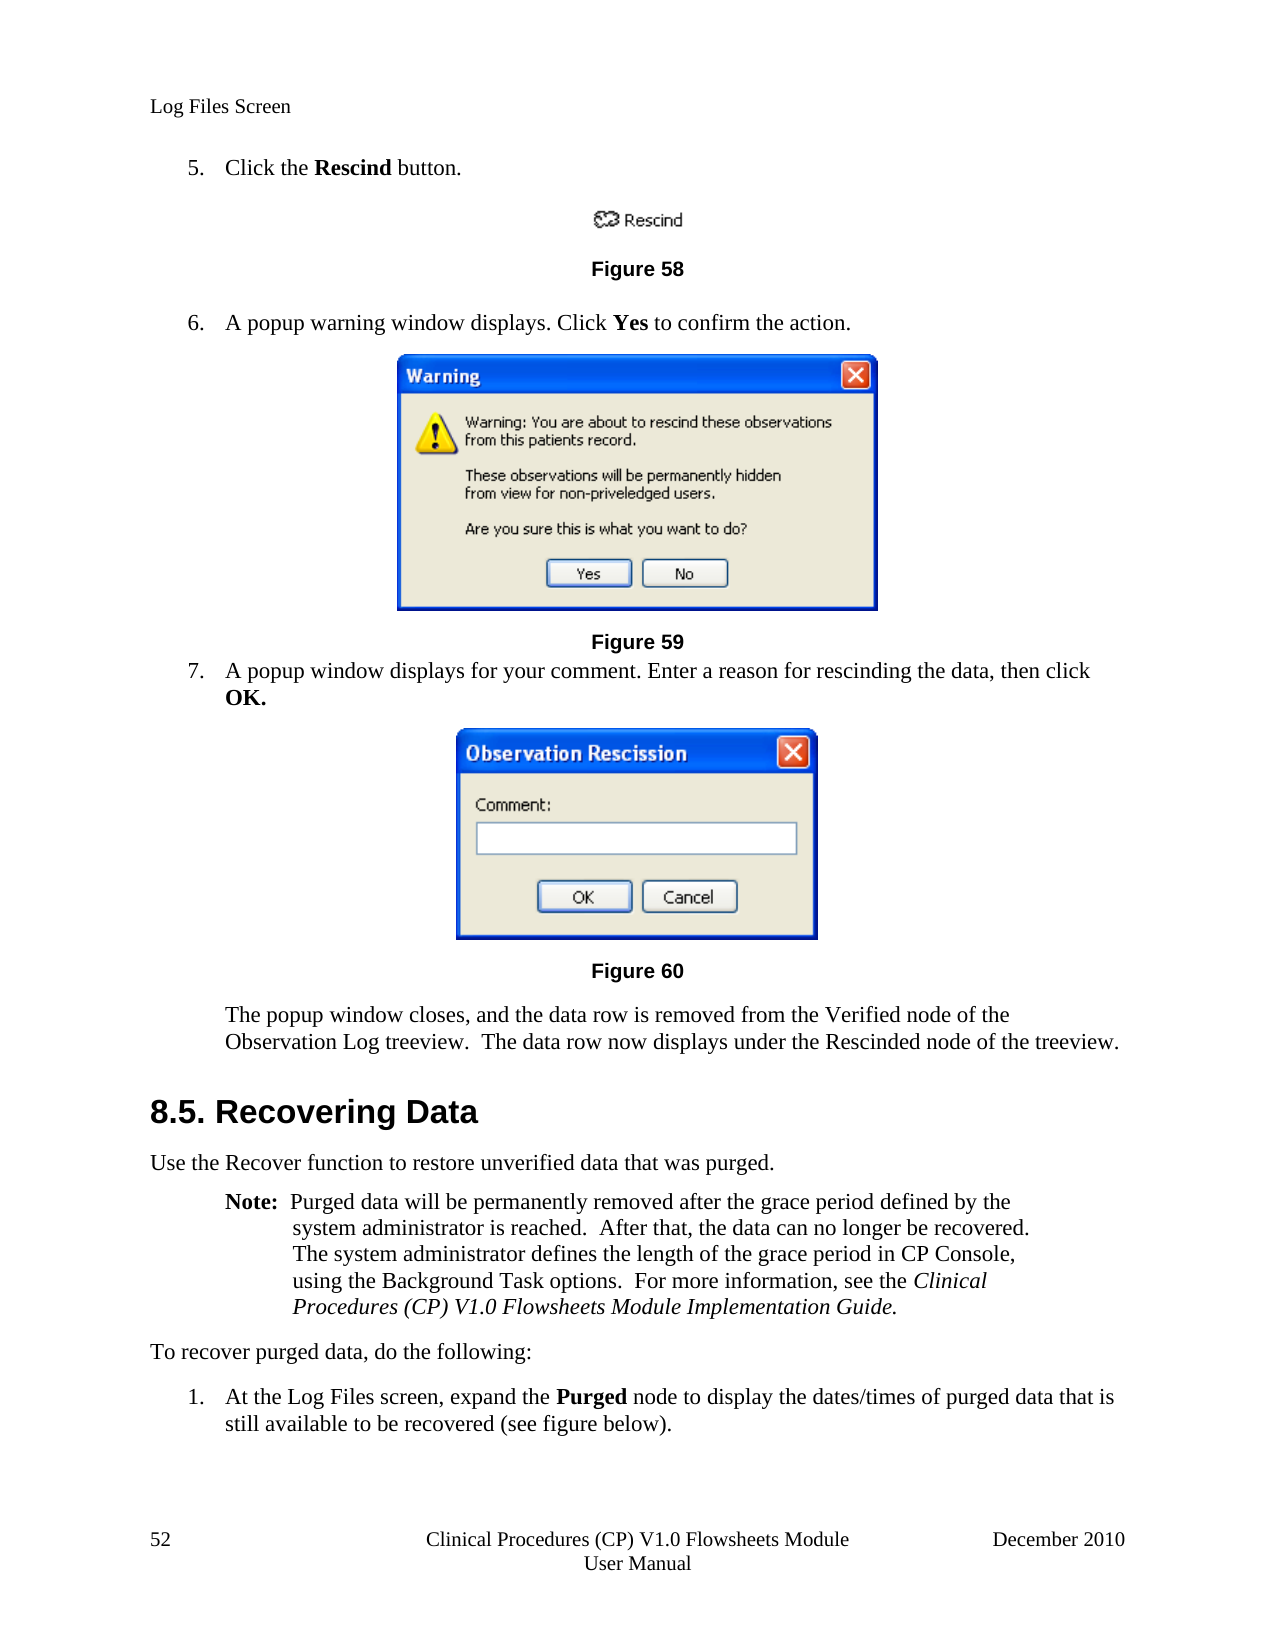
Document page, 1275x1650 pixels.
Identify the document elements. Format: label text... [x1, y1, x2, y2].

text To recover purged data, do the following: [150, 1338, 1125, 1365]
picture [585, 199, 690, 239]
list A popup warning window displays. Click Yes to confirm the action. [187, 309, 1125, 336]
list Click the Rescind button. [187, 154, 1125, 181]
list At the Log Files screen, expand the Purged node to display the dates/times of purged data that is still available to be recovered (see figure below). [187, 1383, 1125, 1436]
subtitle Recovering Data [150, 1092, 1125, 1130]
picture [397, 354, 878, 611]
list A popup window displays for your comment. Enter a reason for rescinding the data, then click OK. [187, 658, 1125, 710]
text Use the Recover function to restore unverified data that was purged. [150, 1149, 1125, 1175]
text The popup window closes, and the data row is removed from the Verified node of the Observation Log treeview. The data row now displays under the Rescinded node of the treeview. [225, 1002, 1125, 1054]
text Note: Purged data will be permanently removed after the grace period defined by the system administrator is reached. After that, the data can no longer be recovered. The system administrator defines the length of the grace period in CP Console, using the Background Task options. For more information, see the Clinical Procedures (CP) V1.0 Flowsheets Module Implementation Guide. [225, 1188, 1050, 1319]
picture [456, 728, 818, 940]
